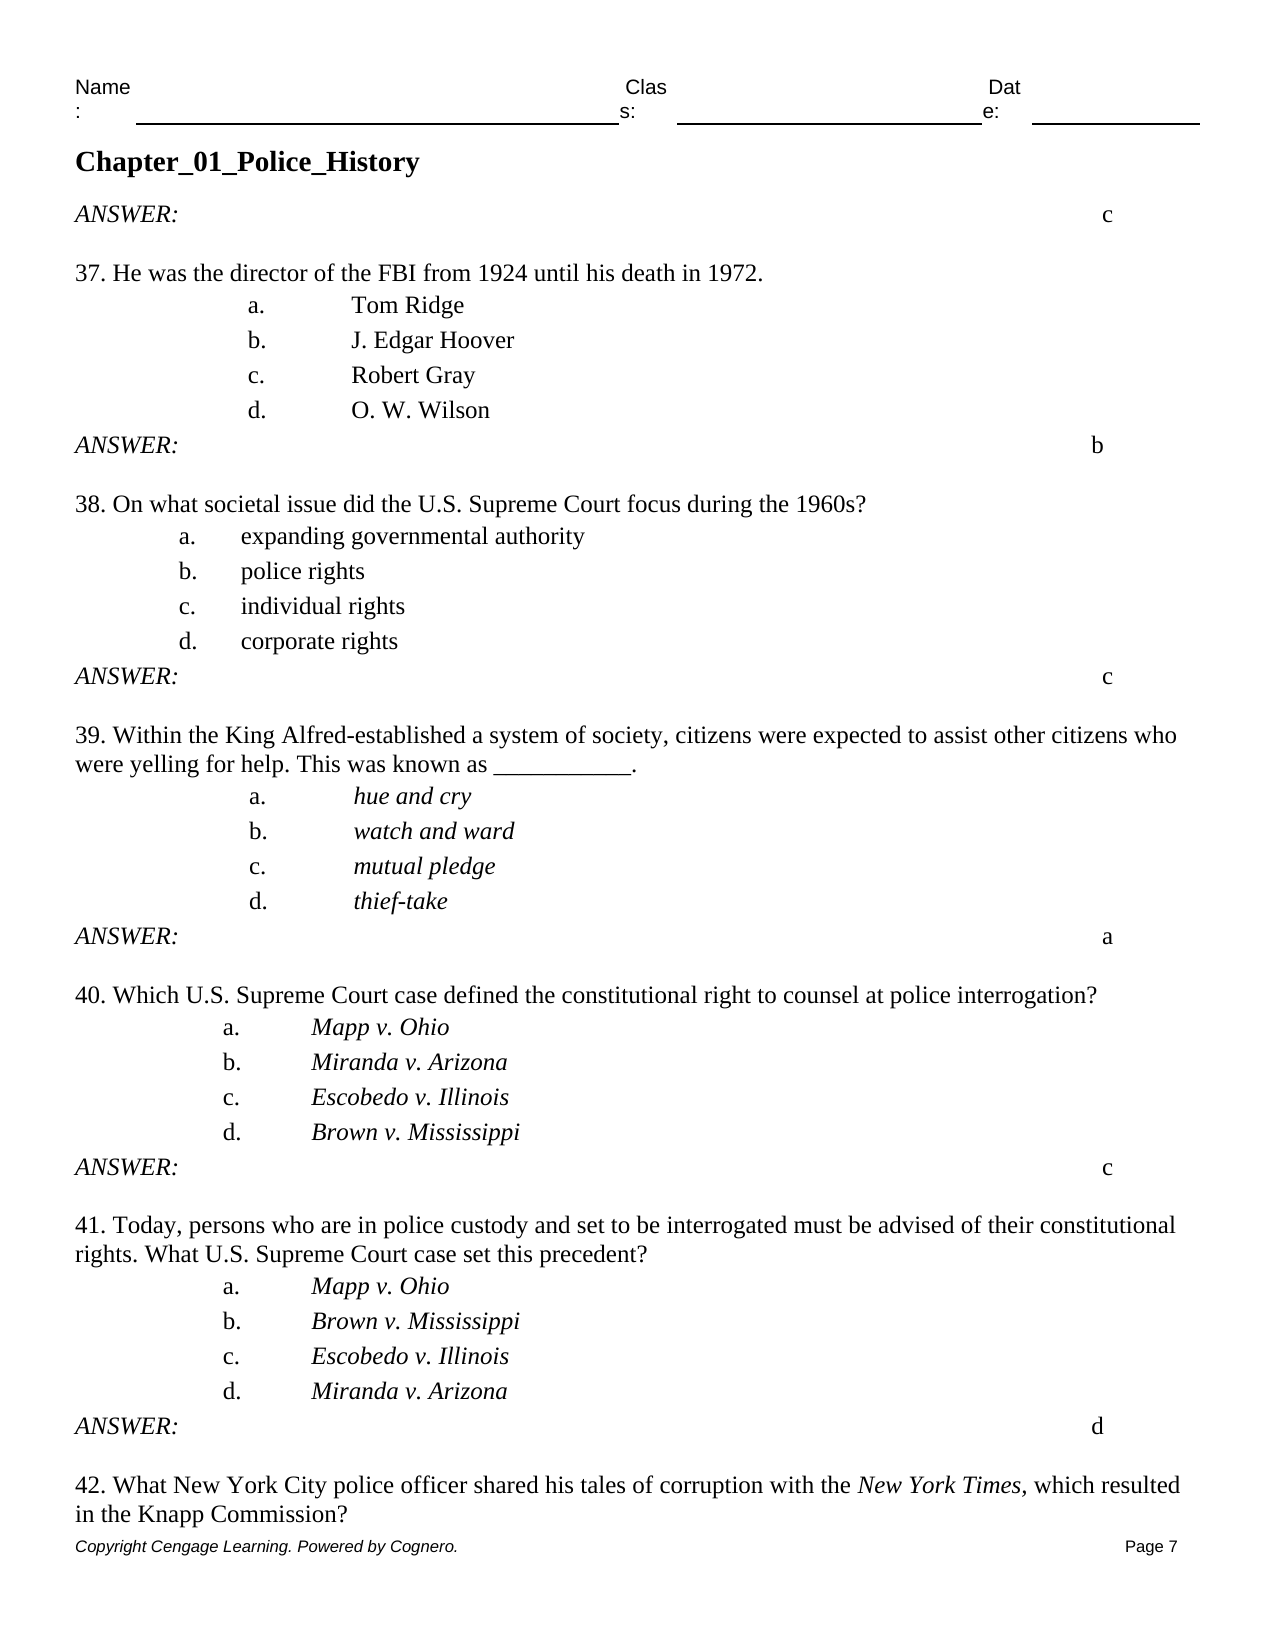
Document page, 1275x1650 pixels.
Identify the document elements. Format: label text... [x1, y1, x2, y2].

table_header 41. Today, persons who are in police custody and set to be interrogated must be advised of their constitutional rights. What U.S. Supreme Court case set this precedent? [75, 1211, 1200, 1443]
table_header 38. On what societal issue did the U.S. Supreme Court focus during the 1960s? [75, 489, 1200, 693]
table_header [75, 196, 1200, 232]
table_header 37. He was the director of the FBI from 1924 until his death in 1972. [75, 259, 1200, 462]
table_header 39. Within the King Alfred-established a system of society, citizens were expected to assist other citizens who were yelling for help. This was known as ___________. [75, 720, 1200, 953]
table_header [75, 1470, 1200, 1528]
table_header 40. Which U.S. Supreme Court case defined the constitutional right to counsel at police interrogation? [75, 980, 1200, 1184]
